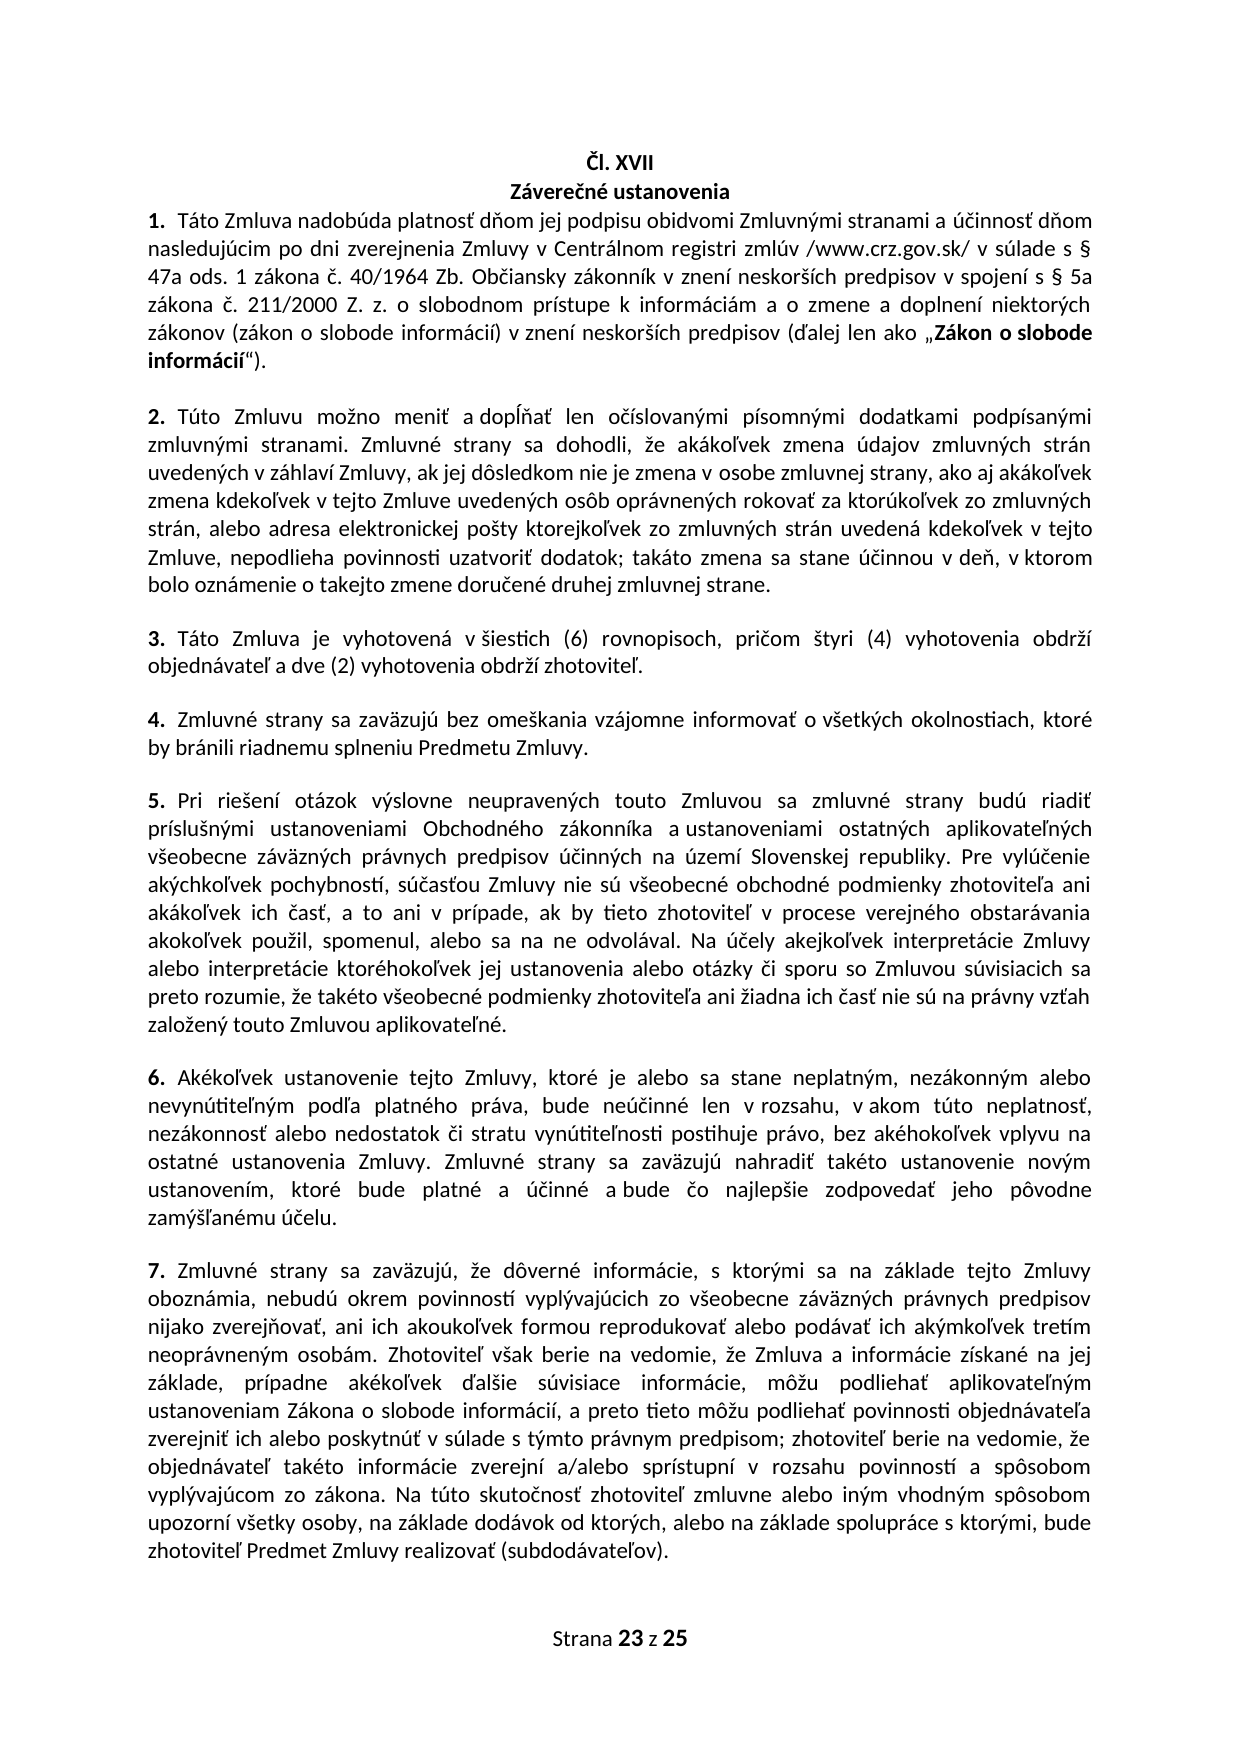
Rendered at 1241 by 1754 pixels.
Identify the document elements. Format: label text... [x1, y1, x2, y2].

list Zmluvné strany sa zaväzujú bez omeškania vzájomne informovať o všetkých okolnostiach, ktoré by bránili riadnemu splneniu Predmetu Zmluvy. [148, 705, 1093, 761]
list Zmluvné strany sa zaväzujú, že dôverné informácie, s ktorými sa na základe tejto Zmluvy oboznámia, nebudú okrem povinností vyplývajúcich zo všeobecne záväzných právnych predpisov nijako zverejňovať, ani ich akoukoľvek formou reprodukovať alebo podávať ich akýmkoľvek tretím neoprávneným osobám. Zhotoviteľ však berie na vedomie, že Zmluva a informácie získané na jej základe, prípadne akékoľvek ďalšie súvisiace informácie, môžu podliehať aplikovateľným ustanoveniam Zákona o slobode informácií, a preto tieto môžu podliehať povinnosti objednávateľa zverejniť ich alebo poskytnúť v súlade s týmto právnym predpisom; zhotoviteľ berie na vedomie, že objednávateľ takéto informácie zverejní a/alebo sprístupní v rozsahu povinností a spôsobom vyplývajúcom zo zákona. Na túto skutočnosť zhotoviteľ zmluvne alebo iným vhodným spôsobom upozorní všetky osoby, na základe dodávok od ktorých, alebo na základe spolupráce s ktorými, bude zhotoviteľ Predmet Zmluvy realizovať (subdodávateľov). [148, 1256, 1093, 1564]
list Táto Zmluva nadobúda platnosť dňom jej podpisu obidvomi Zmluvnými stranami a účinnosť dňom nasledujúcim po dni zverejnenia Zmluvy v Centrálnom registri zmlúv /www.crz.gov.sk/ v súlade s § 47a ods. 1 zákona č. 40/1964 Zb. Občiansky zákonník v znení neskorších predpisov v spojení s § 5a zákona č. 211/2000 Z. z. o slobodnom prístupe k informáciám a o zmene a doplnení niektorých zákonov (zákon o slobode informácií) v znení neskorších predpisov (ďalej len ako „Zákon o slobode informácií“). [148, 206, 1093, 374]
text Záverečné ustanovenia [148, 177, 1093, 205]
list Pri riešení otázok výslovne neupravených touto Zmluvou sa zmluvné strany budú riadiť príslušnými ustanoveniami Obchodného zákonníka a ustanoveniami ostatných aplikovateľných všeobecne záväzných právnych predpisov účinných na území Slovenskej republiky. Pre vylúčenie akýchkoľvek pochybností, súčasťou Zmluvy nie sú všeobecné obchodné podmienky zhotoviteľa ani akákoľvek ich časť, a to ani v prípade, ak by tieto zhotoviteľ v procese verejného obstarávania akokoľvek použil, spomenul, alebo sa na ne odvolával. Na účely akejkoľvek interpretácie Zmluvy alebo interpretácie ktoréhokoľvek jej ustanovenia alebo otázky či sporu so Zmluvou súvisiacich sa preto rozumie, že takéto všeobecné podmienky zhotoviteľa ani žiadna ich časť nie sú na právny vzťah založený touto Zmluvou aplikovateľné. [148, 786, 1093, 1038]
list Táto Zmluva je vyhotovená v šiestich (6) rovnopisoch, pričom štyri (4) vyhotovenia obdrží objednávateľ a dve (2) vyhotovenia obdrží zhotoviteľ. [148, 624, 1093, 680]
text Čl. XVII [148, 148, 1093, 176]
list Túto Zmluvu možno meniť a dopĺňať len očíslovanými písomnými dodatkami podpísanými zmluvnými stranami. Zmluvné strany sa dohodli, že akákoľvek zmena údajov zmluvných strán uvedených v záhlaví Zmluvy, ak jej dôsledkom nie je zmena v osobe zmluvnej strany, ako aj akákoľvek zmena kdekoľvek v tejto Zmluve uvedených osôb oprávnených rokovať za ktorúkoľvek zo zmluvných strán, alebo adresa elektronickej pošty ktorejkoľvek zo zmluvných strán uvedená kdekoľvek v tejto Zmluve, nepodlieha povinnosti uzatvoriť dodatok; takáto zmena sa stane účinnou v deň, v ktorom bolo oznámenie o takejto zmene doručené druhej zmluvnej strane. [148, 402, 1093, 599]
list Akékoľvek ustanovenie tejto Zmluvy, ktoré je alebo sa stane neplatným, nezákonným alebo nevynútiteľným podľa platného práva, bude neúčinné len v rozsahu, v akom túto neplatnosť, nezákonnosť alebo nedostatok či stratu vynútiteľnosti postihuje právo, bez akéhokoľvek vplyvu na ostatné ustanovenia Zmluvy. Zmluvné strany sa zaväzujú nahradiť takéto ustanovenie novým ustanovením, ktoré bude platné a účinné a bude čo najlepšie zodpovedať jeho pôvodne zamýšľanému účelu. [148, 1063, 1093, 1231]
